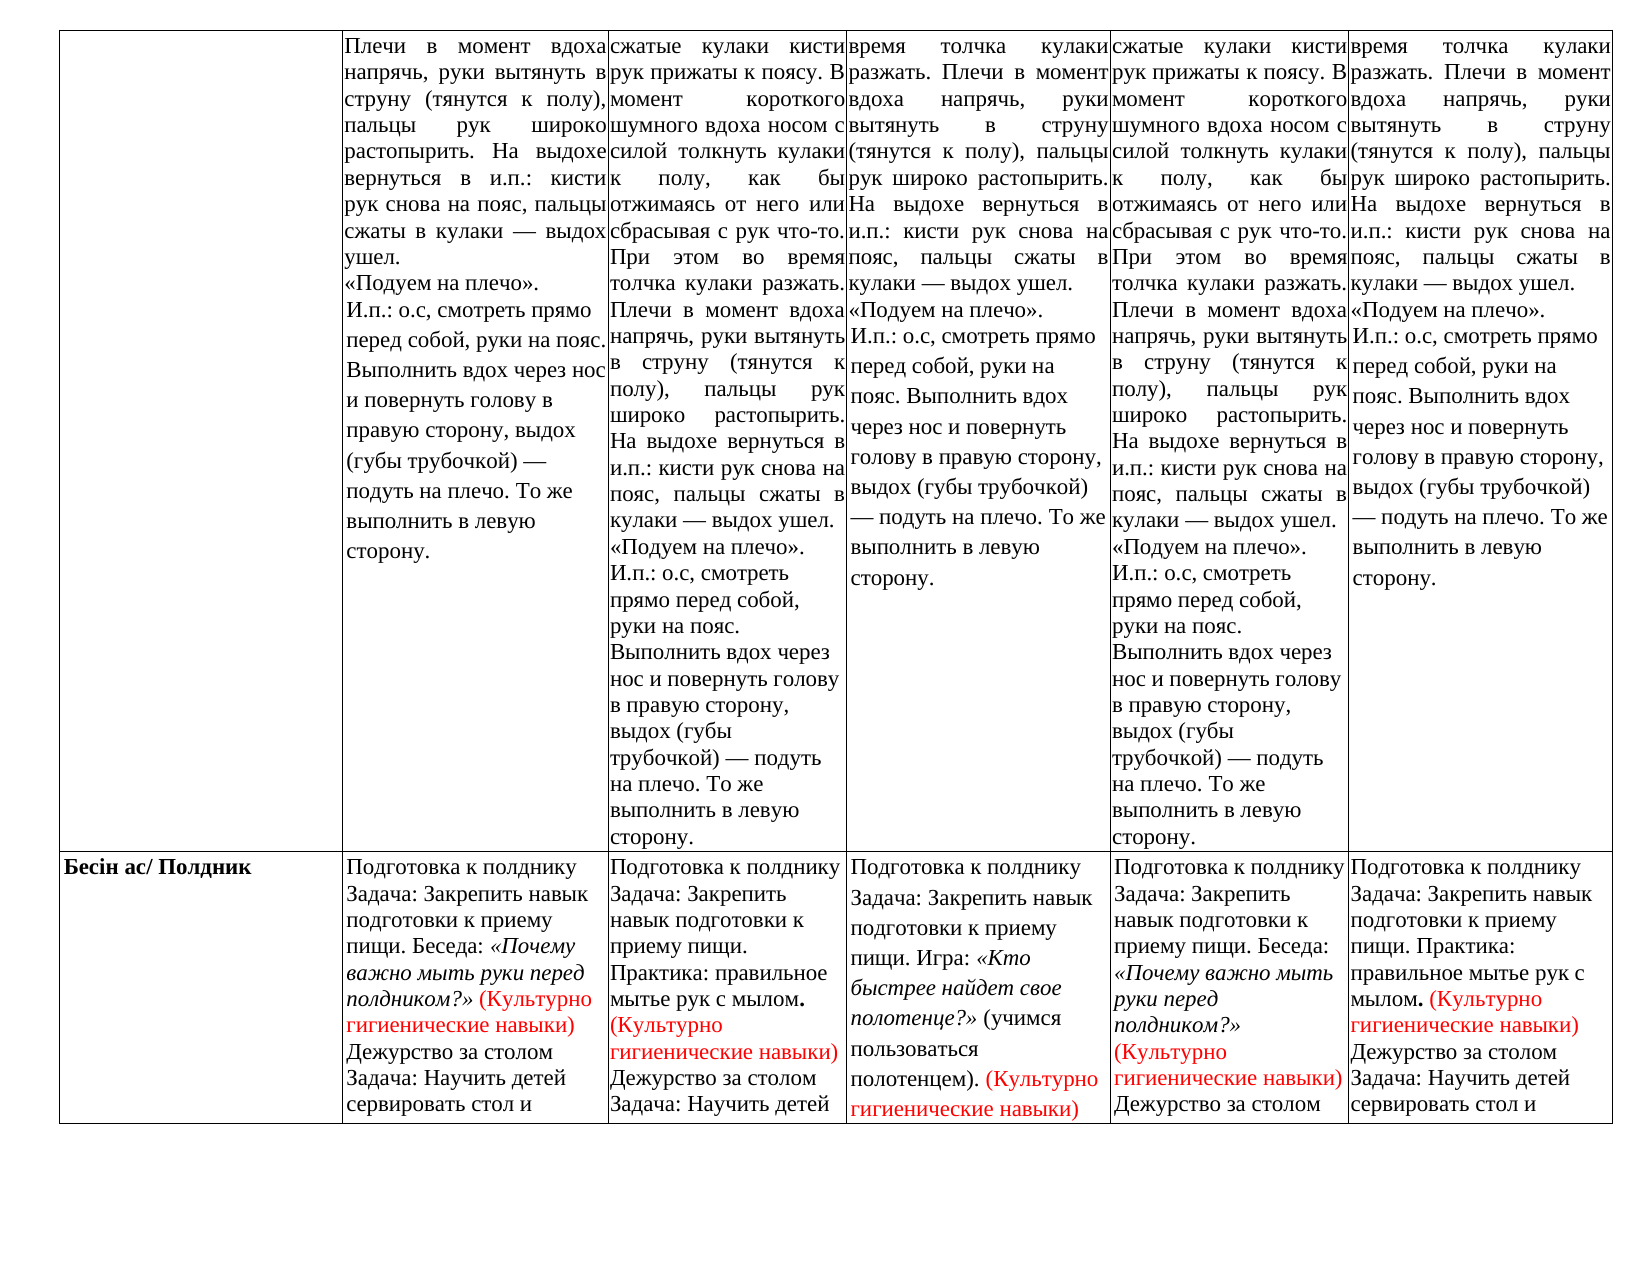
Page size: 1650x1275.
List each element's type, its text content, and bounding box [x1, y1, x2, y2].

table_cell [60, 31, 342, 851]
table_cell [1349, 852, 1612, 1123]
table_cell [1111, 31, 1348, 851]
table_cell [609, 852, 846, 1123]
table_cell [343, 31, 608, 851]
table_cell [847, 852, 1110, 1123]
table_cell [1349, 31, 1612, 851]
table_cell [847, 31, 1110, 851]
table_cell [343, 852, 608, 1123]
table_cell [609, 31, 846, 851]
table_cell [1111, 852, 1348, 1123]
table_cell Бесін ас/ Полдник [60, 852, 342, 1123]
